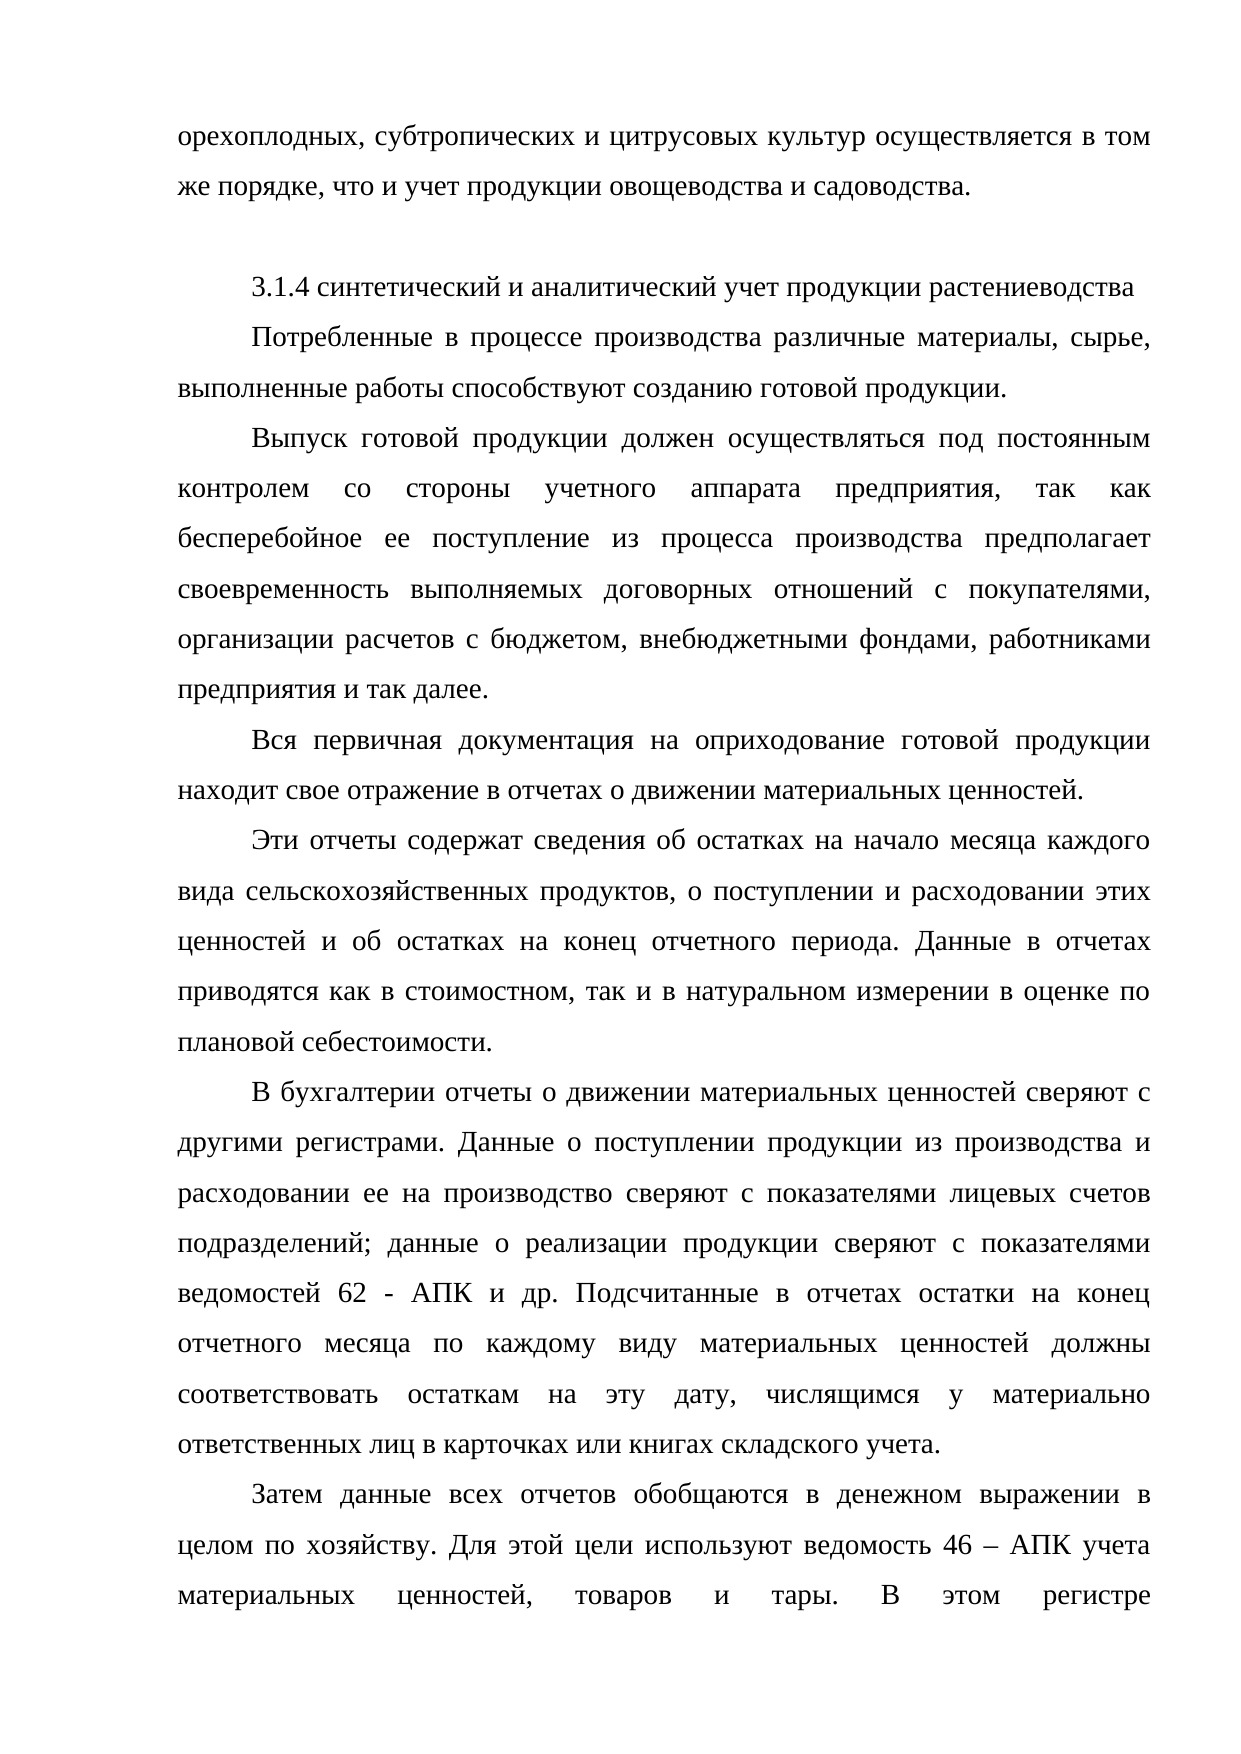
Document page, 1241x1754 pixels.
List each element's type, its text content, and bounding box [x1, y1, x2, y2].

text Эти отчеты содержат сведения об остатках на начало месяца каждого вида сельскохозяйственных продуктов, о поступлении и расходовании этих ценностей и об остатках на конец отчетного периода. Данные в отчетах приводятся как в стоимостном, так и в натуральном измерении в оценке по плановой себестоимости. [177, 822, 1152, 1057]
text Вся первичная документация на оприходование готовой продукции находит свое отражение в отчетах о движении материальных ценностей. [177, 722, 1152, 806]
text Выпуск готовой продукции должен осуществляться под постоянным контролем со стороны учетного аппарата предприятия, так как бесперебойное ее поступление из процесса производства предполагает своевременность выполняемых договорных отношений с покупателями, организации расчетов с бюджетом, внебюджетными фондами, работниками предприятия и так далее. [177, 420, 1152, 705]
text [177, 1477, 1152, 1611]
subtitle 3.1.4 синтетический и аналитический учет продукции растениеводства [177, 269, 1152, 303]
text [177, 118, 1152, 202]
text В бухгалтерии отчеты о движении материальных ценностей сверяют с другими регистрами. Данные о поступлении продукции из производства и расходовании ее на производство сверяют с показателями лицевых счетов подразделений; данные о реализации продукции сверяют с показателями ведомостей 62 - АПК и др. Подсчитанные в отчетах остатки на конец отчетного месяца по каждому виду материальных ценностей должны соответствовать остаткам на эту дату, числящимся у материально ответственных лиц в карточках или книгах складского учета. [177, 1074, 1152, 1460]
text Потребленные в процессе производства различные материалы, сырье, выполненные работы способствуют созданию готовой продукции. [177, 319, 1152, 403]
